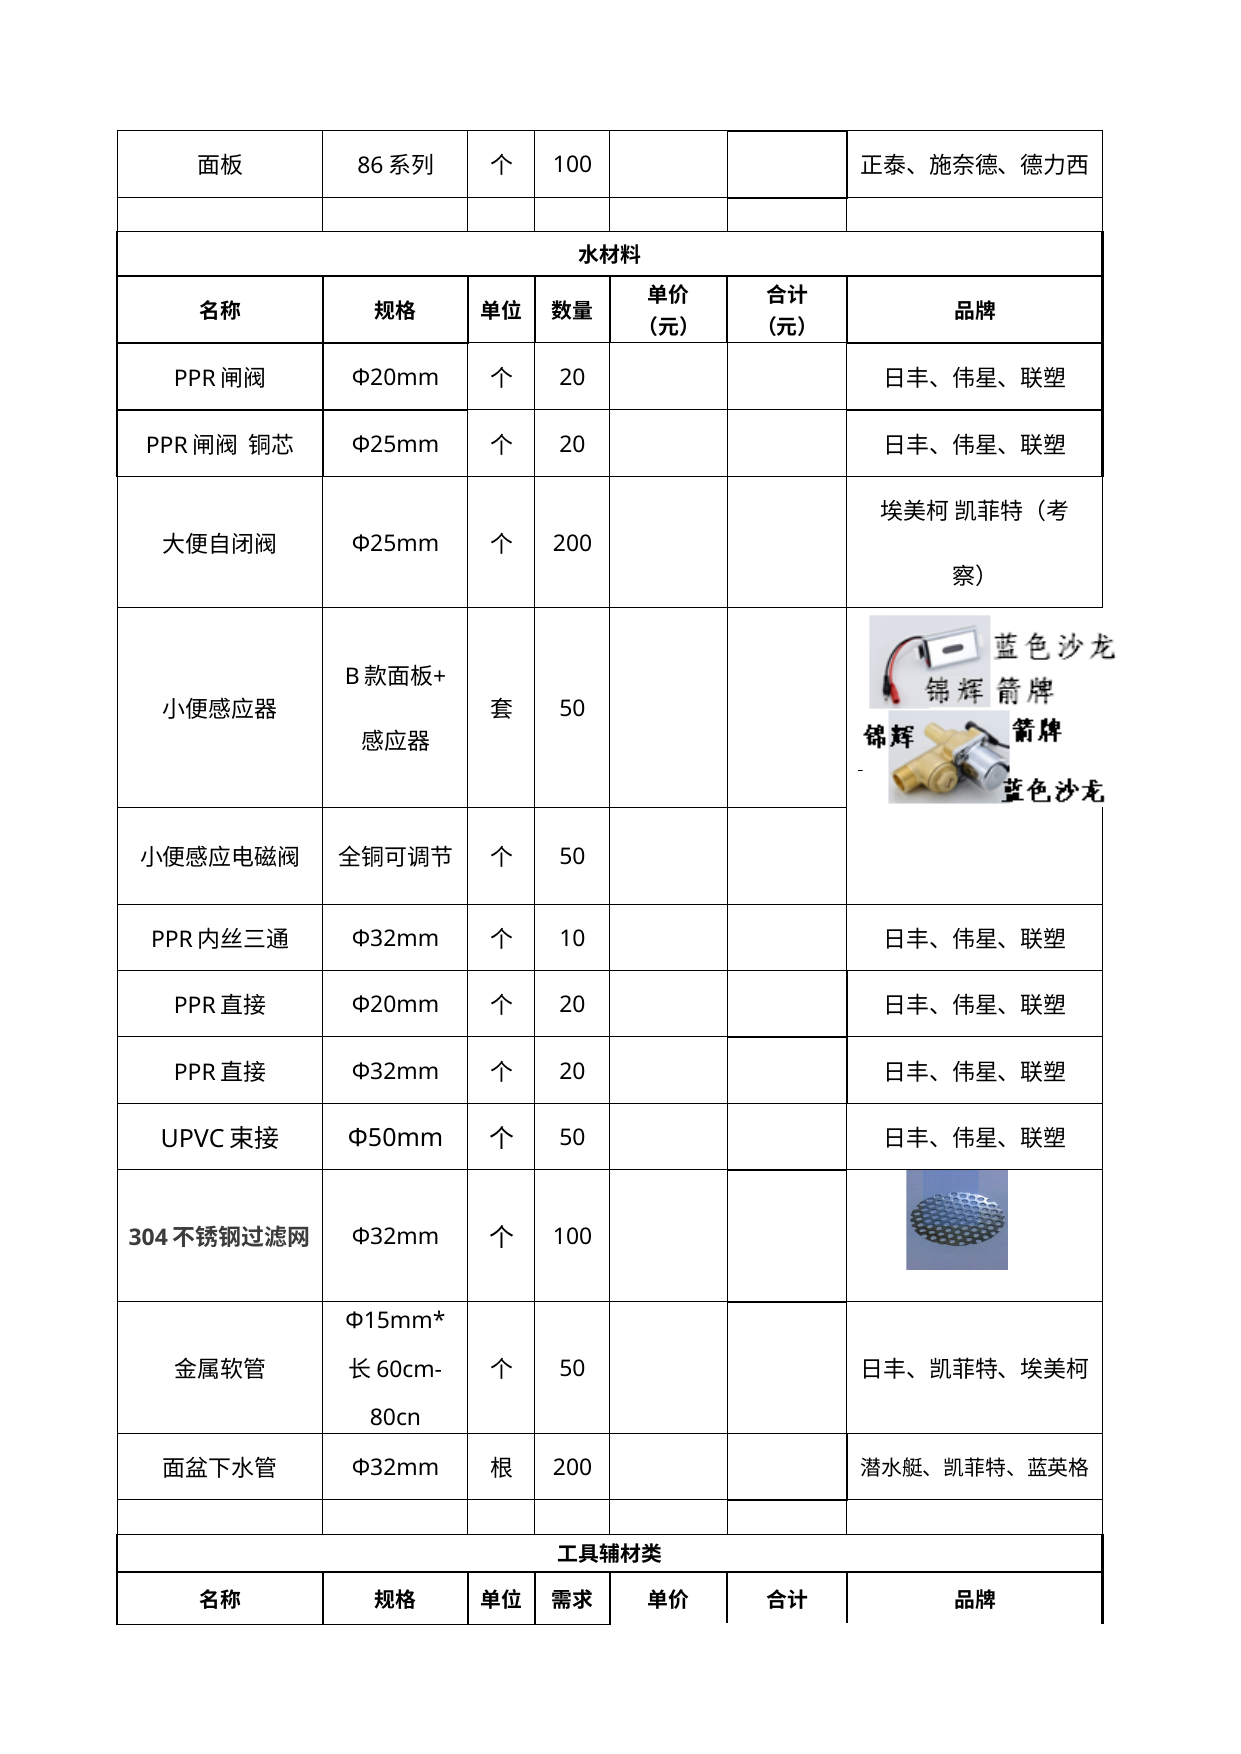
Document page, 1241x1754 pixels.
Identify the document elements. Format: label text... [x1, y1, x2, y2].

table_cell Ф32mm [323, 905, 467, 969]
table_cell [535, 1500, 609, 1533]
table_cell 日丰、凯菲特、埃美柯 [847, 1302, 1102, 1433]
table_cell 日丰、伟星、联塑 [848, 1037, 1102, 1103]
table_cell 200 [535, 477, 609, 607]
table_cell Ф32mm [323, 1037, 467, 1103]
table_cell 品牌 [848, 277, 1101, 342]
table_cell 品牌 [848, 1573, 1101, 1623]
table_cell [728, 132, 846, 197]
table_cell [610, 808, 727, 903]
table_cell 根 [468, 1434, 534, 1499]
table_cell [728, 1104, 846, 1169]
table_cell PPR内丝三通 [118, 905, 322, 969]
table_cell [610, 971, 727, 1036]
table_cell Φ25mm [324, 411, 467, 476]
table_cell 埃美柯 凯菲特（考察） [847, 477, 1102, 607]
table_cell [847, 807, 1102, 903]
table_cell PPR直接 [118, 1037, 322, 1103]
table_cell 个 [468, 905, 534, 969]
table_cell 日丰、伟星、联塑 [847, 344, 1101, 409]
table_cell [728, 1434, 846, 1499]
table_cell [728, 477, 846, 607]
table_cell 个 [468, 1302, 534, 1433]
table_cell 合计（元） [728, 277, 846, 342]
table_cell [728, 1038, 846, 1103]
table_cell [610, 905, 727, 969]
table_cell 套 [468, 608, 534, 807]
table_cell [610, 477, 727, 607]
table_cell 20 [535, 343, 609, 409]
table_cell 86系列 [323, 131, 467, 197]
table_cell 单位 [469, 1573, 534, 1623]
table_cell 大便自闭阀 [118, 477, 322, 607]
table_cell 个 [468, 131, 534, 197]
table_cell Φ32mm [323, 1434, 467, 1499]
table_cell [728, 971, 846, 1036]
table_cell [610, 410, 727, 476]
table_cell 个 [468, 477, 534, 607]
table_cell [610, 343, 727, 409]
picture [862, 614, 1118, 807]
table_cell 单价（元） [611, 1573, 726, 1623]
table_cell Ф20mm [323, 971, 467, 1036]
table_cell Φ15mm*长60cm-80cn [323, 1302, 467, 1433]
table_cell 合计（元） [728, 1573, 846, 1623]
table_cell 面盆下水管 [118, 1434, 322, 1499]
table_cell 名称 [118, 1573, 322, 1623]
table_cell 全铜可调节 [323, 808, 467, 903]
table_cell 个 [468, 971, 534, 1036]
table_cell [728, 1171, 846, 1301]
table_cell PPR闸阀 铜芯 [118, 411, 322, 476]
table_cell [847, 608, 1102, 807]
table_cell [728, 1303, 846, 1433]
table_cell [610, 608, 727, 807]
table_cell 面板 [118, 131, 322, 197]
table_cell 304不锈钢过滤网 [118, 1170, 322, 1301]
table_cell 20 [535, 1037, 609, 1103]
table_cell 小便感应电磁阀 [118, 808, 322, 903]
table_cell [610, 131, 727, 197]
table_cell 100 [535, 131, 609, 197]
table_cell 规格 [324, 277, 467, 342]
table_cell [728, 1501, 846, 1533]
table_cell [728, 905, 846, 969]
table_cell 50 [535, 1104, 609, 1169]
table_cell [610, 1104, 727, 1169]
picture [906, 1170, 1008, 1270]
table_cell [468, 1500, 534, 1533]
table_cell [118, 1500, 322, 1533]
table_cell [610, 1500, 727, 1533]
table_cell Ф50mm [323, 1104, 467, 1169]
table_cell [728, 199, 846, 231]
table_cell 个 [468, 1037, 534, 1103]
table_cell 100 [535, 1170, 609, 1301]
table_cell [610, 1037, 727, 1103]
table_cell [728, 608, 846, 807]
table_cell 个 [468, 343, 534, 409]
table_cell Φ25mm [323, 477, 467, 607]
table_cell 单价（元） [611, 277, 726, 342]
table_cell 10 [535, 905, 609, 969]
table_cell [610, 1434, 727, 1499]
table_cell [728, 808, 846, 903]
table_cell [468, 198, 534, 231]
table_cell 20 [535, 410, 609, 476]
table_cell 工具辅材类 [118, 1535, 1101, 1571]
table_cell 数量 [536, 277, 609, 342]
table_cell 50 [535, 608, 609, 807]
table_cell [728, 343, 846, 409]
table_cell B款面板+感应器 [323, 608, 467, 807]
table_cell 200 [535, 1434, 609, 1499]
table_cell PPR直接 [118, 971, 322, 1036]
table_cell 正泰、施奈德、德力西 [848, 131, 1102, 197]
table_cell [610, 1302, 727, 1433]
table_cell 潜水艇、凯菲特、蓝英格 [848, 1434, 1102, 1499]
table_cell Ф32mm [323, 1170, 467, 1301]
table_cell 20 [535, 971, 609, 1036]
table_cell [847, 1500, 1102, 1533]
table_cell 单位 [469, 277, 534, 342]
table_cell 小便感应器 [118, 608, 322, 807]
table_cell 个 [468, 410, 534, 476]
table_cell UPVC束接 [118, 1104, 322, 1169]
table_cell 日丰、伟星、联塑 [847, 1104, 1102, 1169]
table_cell 个 [468, 808, 534, 903]
table_cell [535, 198, 609, 231]
table_cell [847, 1170, 1102, 1301]
table_cell [610, 198, 727, 231]
table_cell 日丰、伟星、联塑 [847, 411, 1101, 476]
table_cell 需求数量 [536, 1573, 609, 1623]
table_cell 日丰、伟星、联塑 [847, 905, 1102, 969]
table_cell [118, 198, 322, 231]
table_cell 规格 [324, 1573, 467, 1623]
table_cell 水材料 [118, 232, 1101, 275]
table_cell [847, 198, 1102, 231]
table_cell [323, 198, 467, 231]
table_cell [323, 1500, 467, 1533]
table_cell 日丰、伟星、联塑 [848, 971, 1102, 1036]
table_cell [728, 410, 846, 476]
table_cell PPR闸阀 [118, 344, 322, 409]
table_cell [610, 1170, 727, 1301]
table_cell Φ20mm [324, 344, 467, 409]
table_cell 个 [468, 1170, 534, 1301]
table_cell 名称 [118, 277, 322, 342]
table_cell 50 [535, 1302, 609, 1433]
table_cell 个 [468, 1104, 534, 1169]
table_cell 50 [535, 808, 609, 903]
table_cell 金属软管 [118, 1302, 322, 1433]
